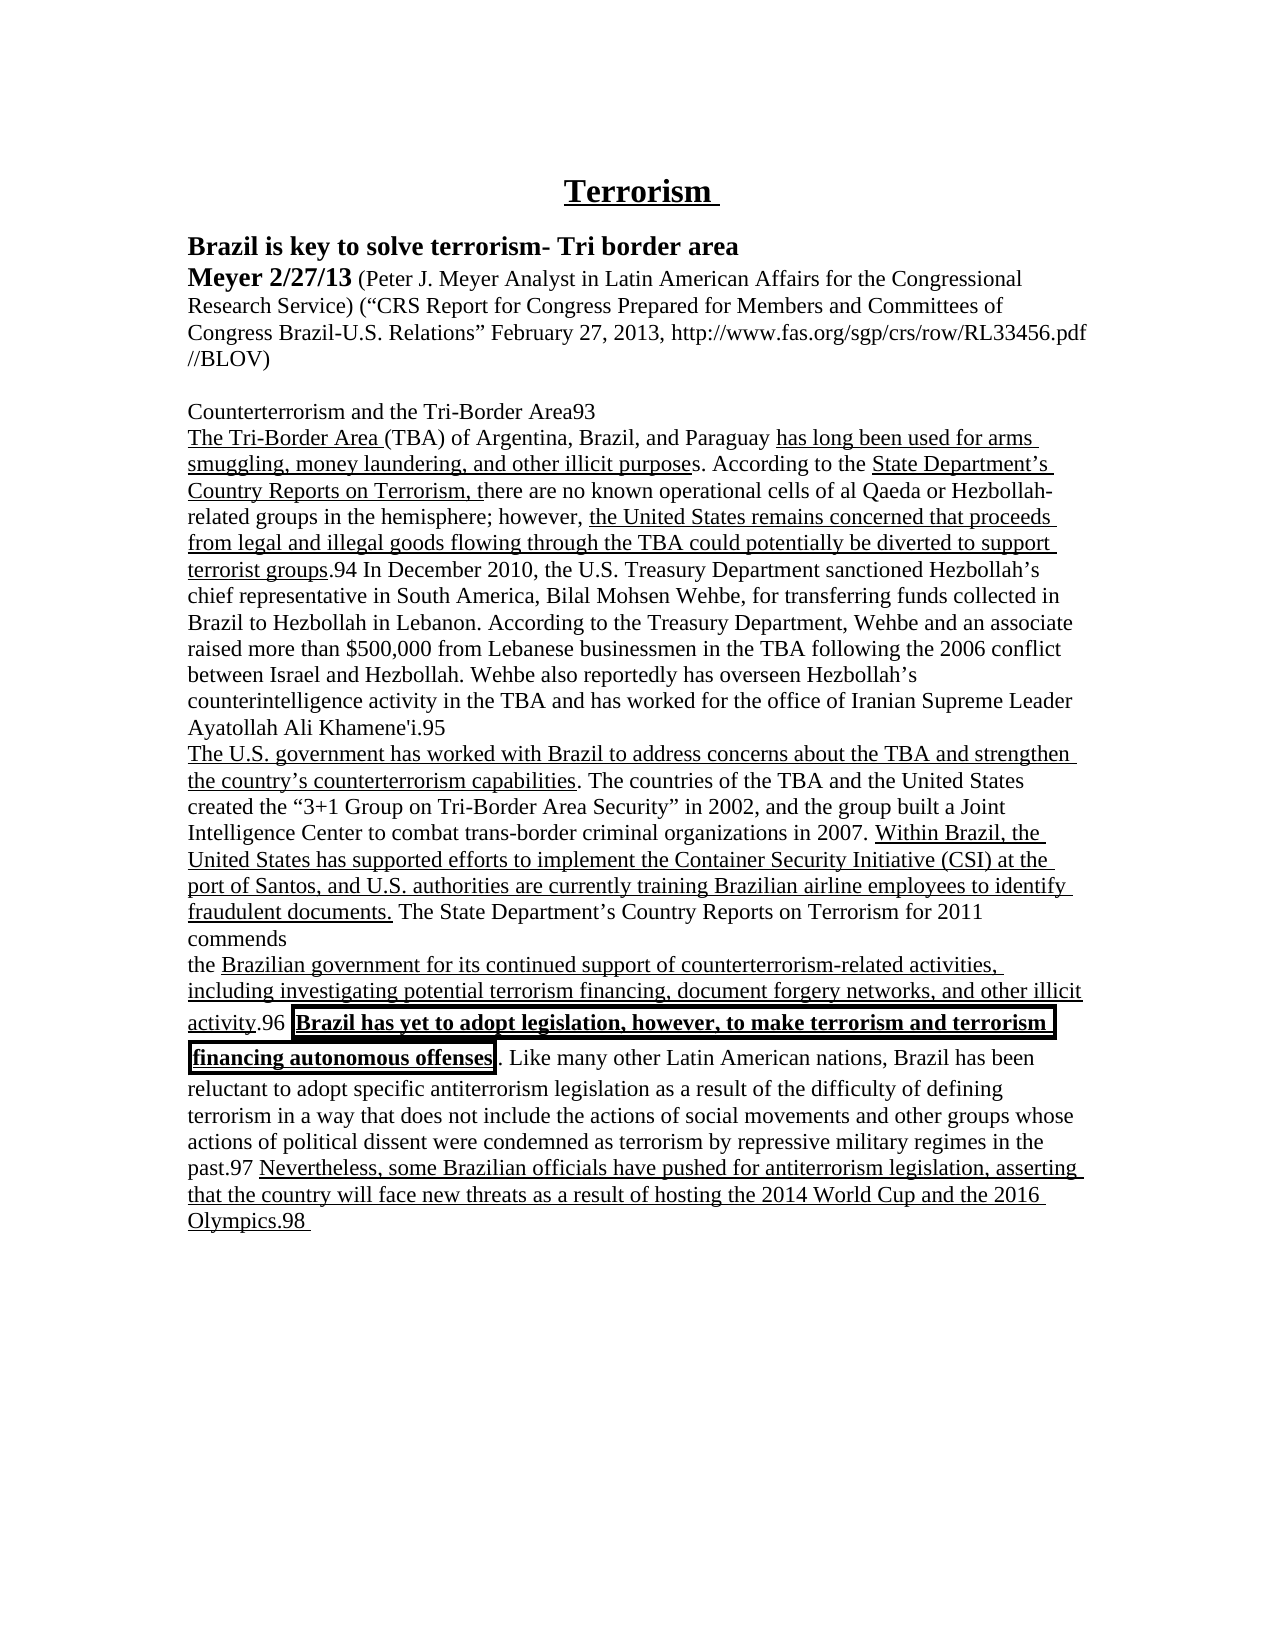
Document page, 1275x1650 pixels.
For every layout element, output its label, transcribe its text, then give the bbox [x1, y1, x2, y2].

text the Brazilian government for its continued support of counterterrorism-related activities, including investigating potential terrorism financing, document forgery networks, and other illicit activity.96 Brazil has yet to adopt legislation, however, to make terrorism and terrorism financing autonomous offenses. Like many other Latin American nations, Brazil has been reluctant to adopt specific antiterrorism legislation as a result of the difficulty of defining terrorism in a way that does not include the actions of social movements and other groups whose actions of political dissent were condemned as terrorism by repressive military regimes in the past.97 Nevertheless, some Brazilian officials have pushed for antiterrorism legislation, asserting that the country will face new threats as a result of hosting the 2014 World Cup and the 2016 Olympics.98 [187, 951, 1087, 1233]
text Meyer 2/27/13 (Peter J. Meyer Analyst in Latin American Affairs for the Congressional Research Service) (“CRS Report for Congress Prepared for Members and Committees of Congress Brazil-U.S. Relations” February 27, 2013, http://www.fas.org/sgp/crs/row/RL33456.pdf //BLOV) [187, 261, 1087, 371]
subtitle Terrorism [187, 171, 1087, 209]
text The U.S. government has worked with Brazil to address concerns about the TBA and strengthen the country’s counterterrorism capabilities. The countries of the TBA and the United States created the “3+1 Group on Tri-Border Area Security” in 2002, and the group built a Joint Intelligence Center to combat trans-border criminal organizations in 2007. Within Brazil, the United States has supported efforts to implement the Container Security Initiative (CSI) at the port of Santos, and U.S. authorities are currently training Brazilian airline employees to identify fraudulent documents. The State Department’s Country Reports on Terrorism for 2011 commends [187, 740, 1087, 951]
subtitle Brazil is key to solve terrorism- Tri border area [187, 230, 1087, 261]
text The Tri-Border Area (TBA) of Argentina, Brazil, and Paraguay has long been used for arms smuggling, money laundering, and other illicit purposes. According to the State Department’s Country Reports on Terrorism, there are no known operational cells of al Qaeda or Hezbollah-related groups in the hemisphere; however, the United States remains concerned that proceeds from legal and illegal goods flowing through the TBA could potentially be diverted to support terrorist groups.94 In December 2010, the U.S. Treasury Department sanctioned Hezbollah’s chief representative in South America, Bilal Mohsen Wehbe, for transferring funds collected in Brazil to Hezbollah in Lebanon. According to the Treasury Department, Wehbe and an associate raised more than $500,000 from Lebanese businessmen in the TBA following the 2006 conflict between Israel and Hezbollah. Wehbe also reportedly has overseen Hezbollah’s counterintelligence activity in the TBA and has worked for the office of Iranian Supreme Leader Ayatollah Ali Khamene'i.95 [187, 424, 1087, 740]
text Counterterrorism and the Tri-Border Area93 [187, 398, 1087, 424]
